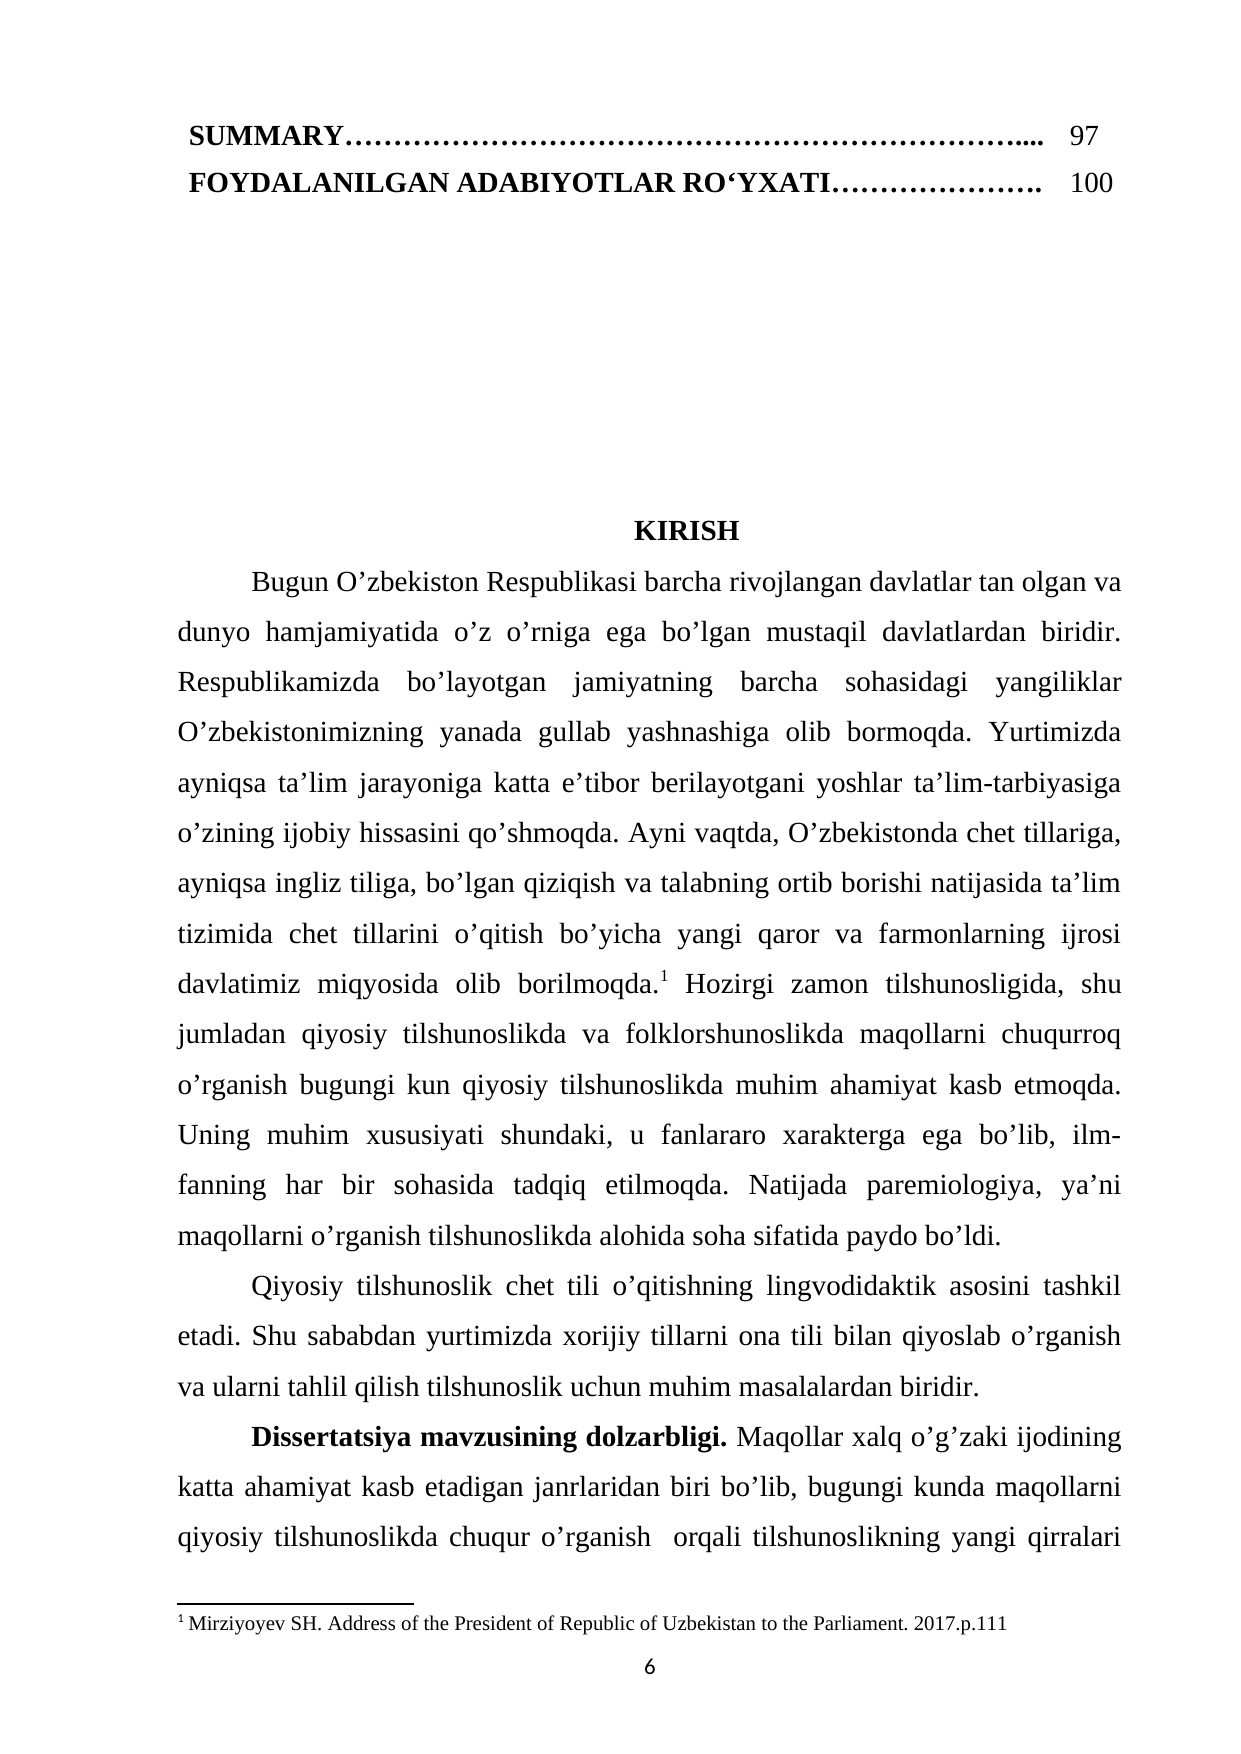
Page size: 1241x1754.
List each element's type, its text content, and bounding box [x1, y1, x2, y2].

table_cell FOYDALANILGAN ADABIYOTLAR RO‘YXATI…………………. [177, 165, 1055, 211]
table_cell SUMMARY…………………………………………………………….... [177, 118, 1055, 165]
text Bugun O’zbekiston Respublikasi barcha rivojlangan davlatlar tan olgan va dunyo hamjamiyatida o’z o’rniga ega bo’lgan mustaqil davlatlardan biridir. Respublikamizda bo’layotgan jamiyatning barcha sohasidagi yangiliklar O’zbekistonimizning yanada gullab yashnashiga olib bormoqda. Yurtimizda ayniqsa ta’lim jarayoniga katta e’tibor berilayotgani yoshlar ta’lim-tarbiyasiga o’zining ijobiy hissasini qo’shmoqda. Ayni vaqtda, O’zbekistonda chet tillariga, ayniqsa ingliz tiliga, bo’lgan qiziqish va talabning ortib borishi natijasida ta’lim tizimida chet tillarini o’qitish bo’yicha yangi qaror va farmonlarning ijrosi davlatimiz miqyosida olib borilmoqda. Hozirgi zamon tilshunosligida, shu jumladan qiyosiy tilshunoslikda va folklorshunoslikda maqollarni chuqurroq o’rganish bugungi kun qiyosiy tilshunoslikda muhim ahamiyat kasb etmoqda. Uning muhim xususiyati shundaki, u fanlararo xarakterga ega bo’lib, ilm-fanning har bir sohasida tadqiq etilmoqda. Natijada paremiologiya, ya’ni maqollarni o’rganish tilshunoslikda alohida soha sifatida paydo bo’ldi. [177, 564, 1122, 1251]
text KIRISH [177, 513, 1122, 547]
table_cell 100 [1055, 165, 1163, 211]
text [177, 1419, 1122, 1553]
table_cell 97 [1055, 118, 1163, 165]
text Qiyosiy tilshunoslik chet tili o’qitishning lingvodidaktik asosini tashkil etadi. Shu sababdan yurtimizda xorijiy tillarni ona tili bilan qiyoslab o’rganish va ularni tahlil qilish tilshunoslik uchun muhim masalalardan biridir. [177, 1268, 1122, 1402]
